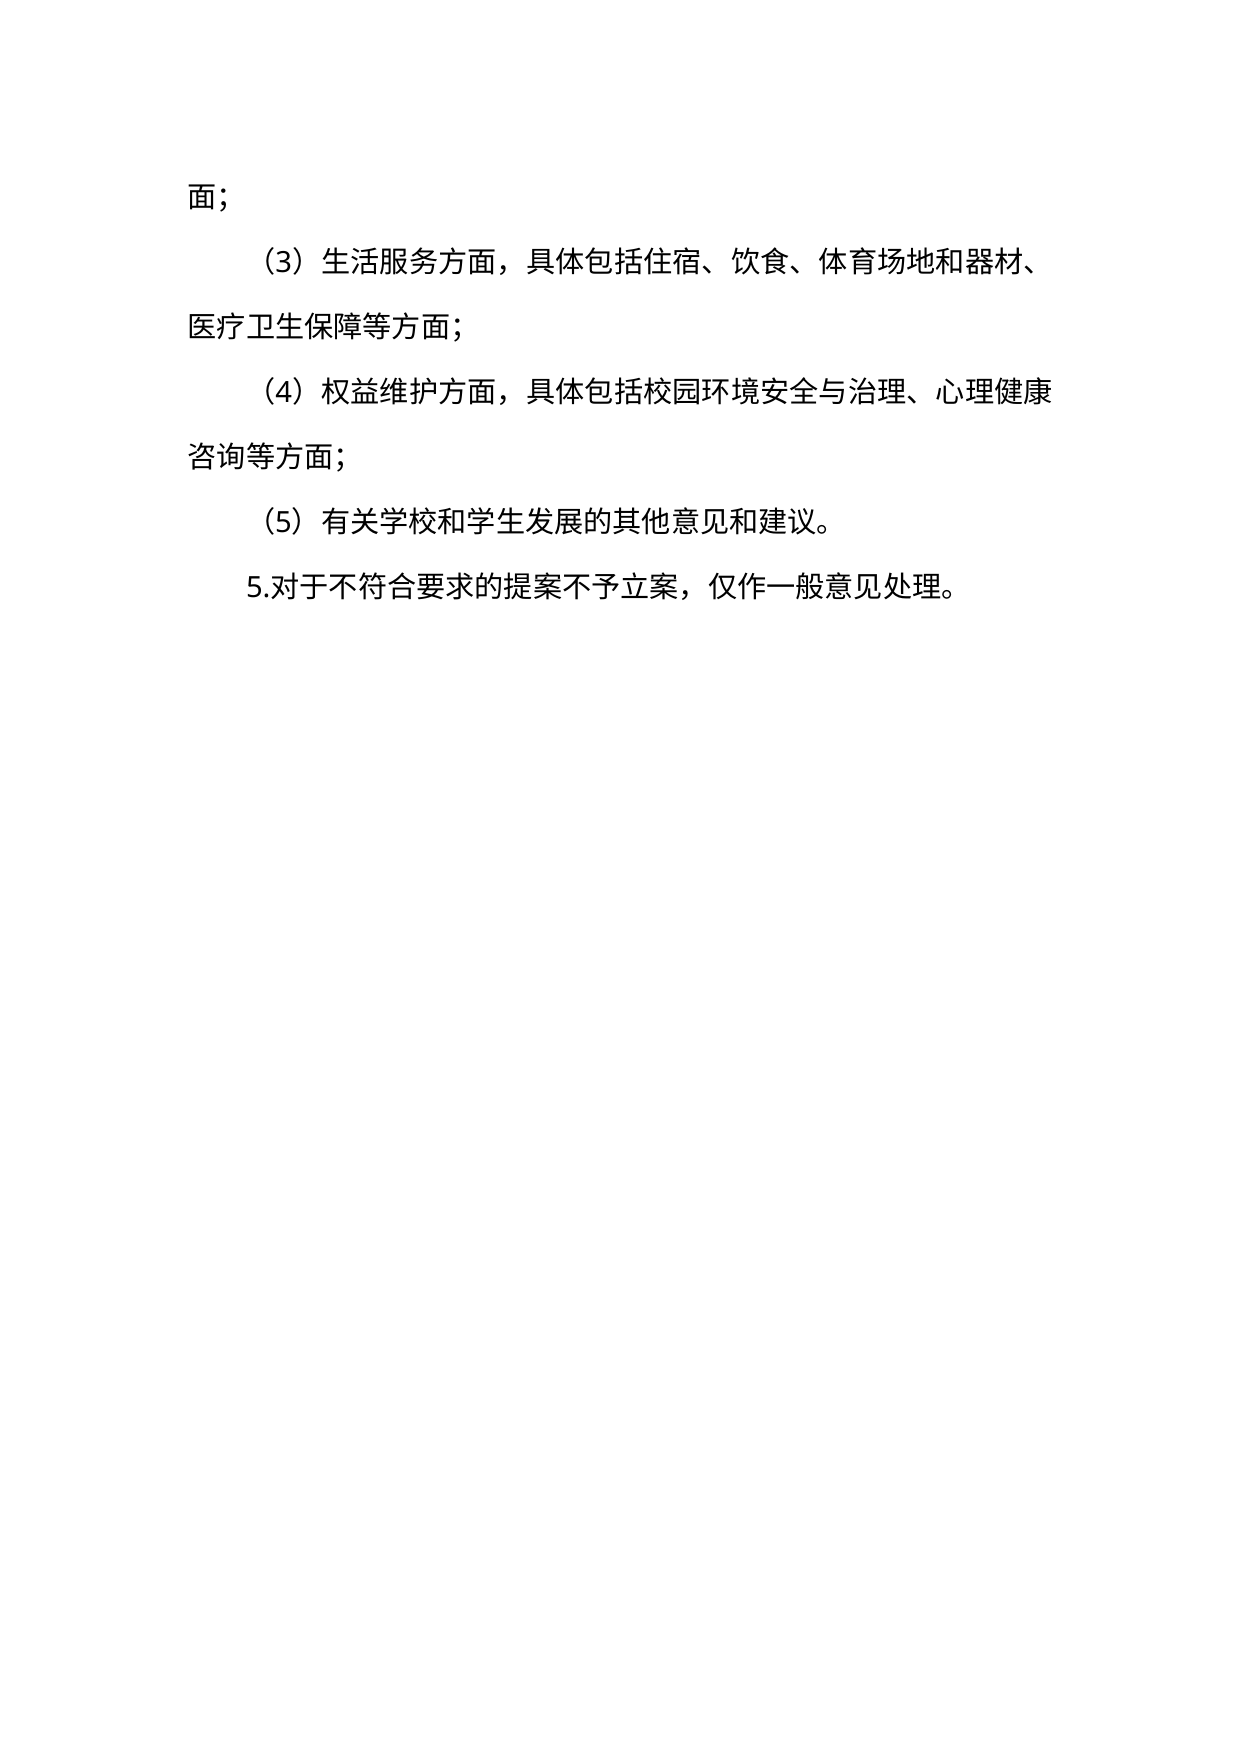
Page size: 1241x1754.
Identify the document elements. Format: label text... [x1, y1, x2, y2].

text （5）有关学校和学生发展的其他意见和建议。 [187, 487, 1053, 552]
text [187, 162, 1053, 227]
text （4）权益维护方面，具体包括校园环境安全与治理、心理健康咨询等方面； [187, 357, 1053, 487]
text 5.对于不符合要求的提案不予立案，仅作一般意见处理。 [187, 552, 1053, 617]
text （3）生活服务方面，具体包括住宿、饮食、体育场地和器材、 医疗卫生保障等方面； [187, 227, 1053, 357]
